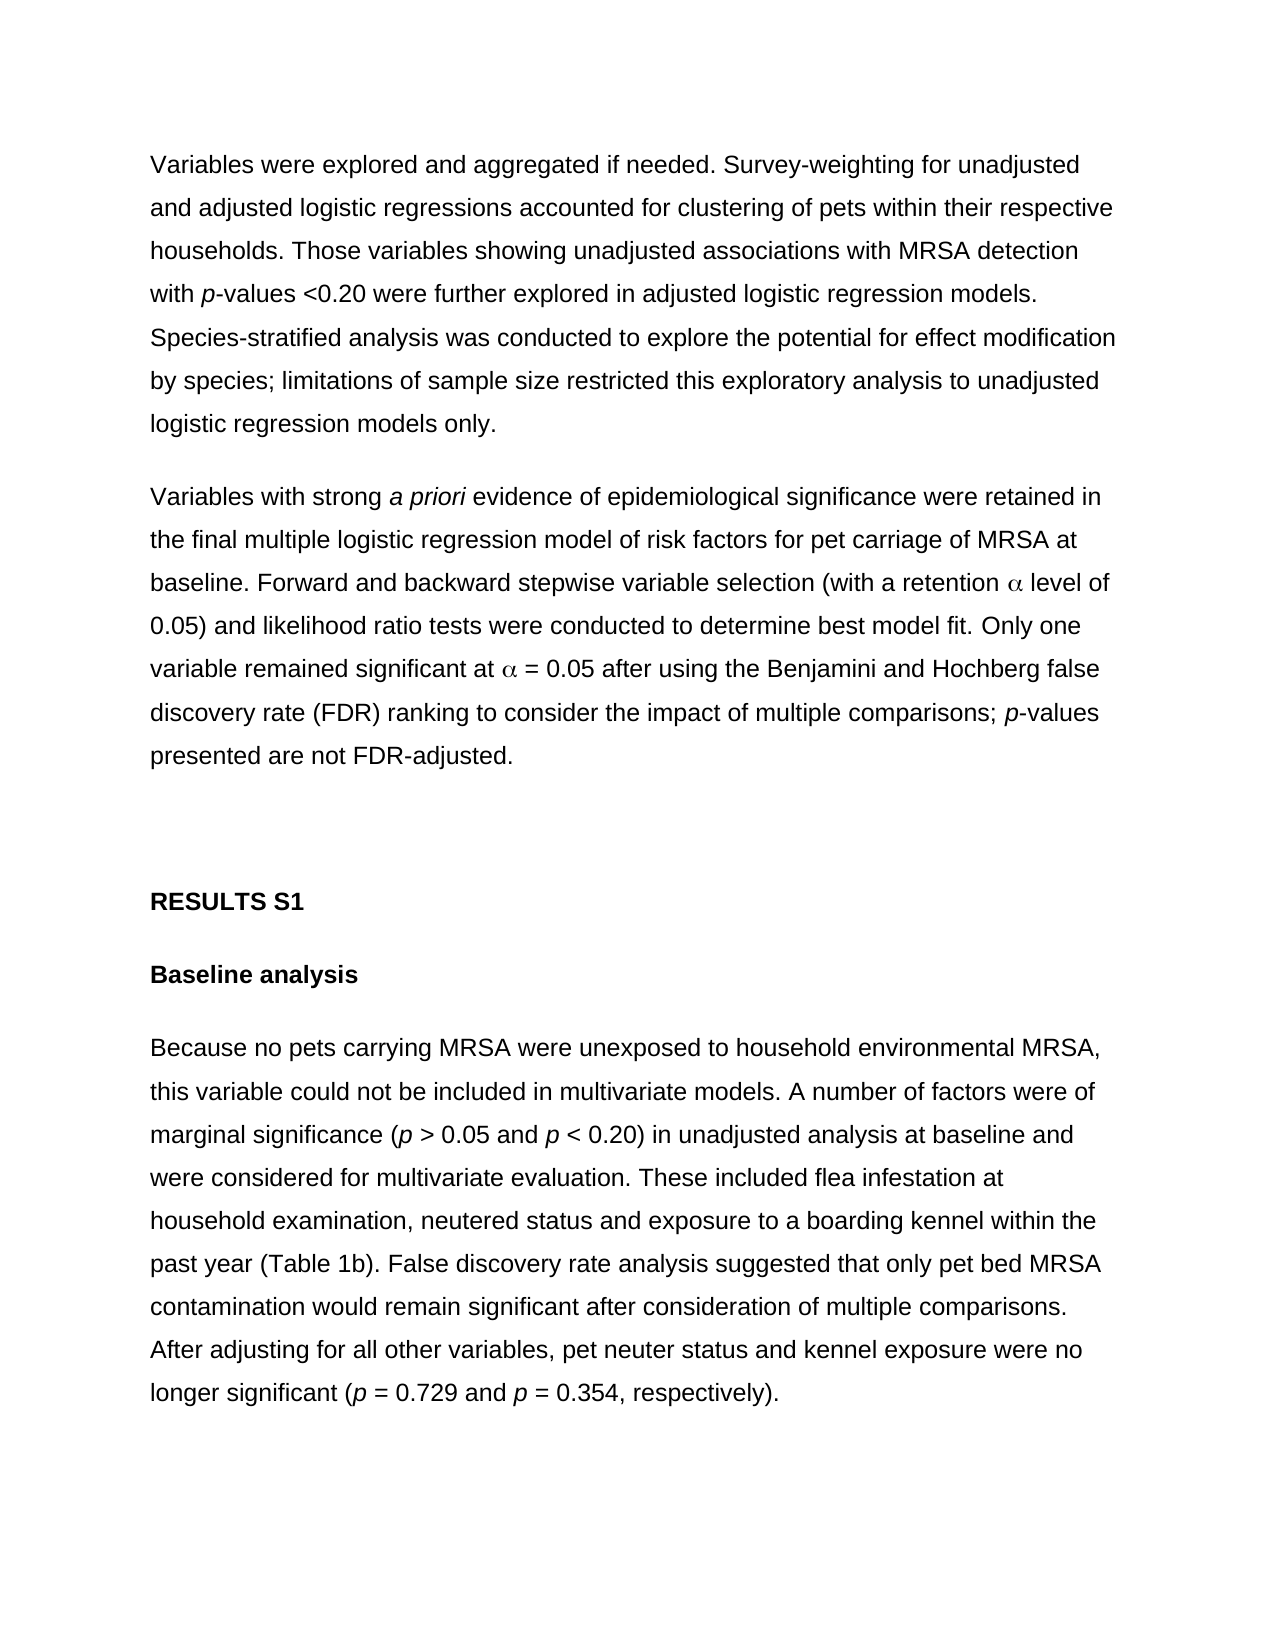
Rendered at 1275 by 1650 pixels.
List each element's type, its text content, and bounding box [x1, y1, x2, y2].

text Variables were explored and aggregated if needed. Survey-weighting for unadjusted and adjusted logistic regressions accounted for clustering of pets within their respective households. Those variables showing unadjusted associations with MRSA detection with p-values <0.20 were further explored in adjusted logistic regression models. Species-stratified analysis was conducted to explore the potential for effect modification by species; limitations of sample size restricted this exploratory analysis to unadjusted logistic regression models only. [150, 150, 1125, 437]
text RESULTS S1 [150, 887, 1125, 916]
text Variables with strong a priori evidence of epidemiological significance were retained in the final multiple logistic regression model of risk factors for pet carriage of MRSA at baseline. Forward and backward stepwise variable selection (with a retention level of 0.05) and likelihood ratio tests were conducted to determine best model fit. Only one variable remained significant at = 0.05 after using the Benjamini and Hochberg false discovery rate (FDR) ranking to consider the impact of multiple comparisons; p-values presented are not FDR-adjusted. [150, 482, 1125, 769]
text Baseline analysis [150, 960, 1125, 989]
text Because no pets carrying MRSA were unexposed to household environmental MRSA, this variable could not be included in multivariate models. A number of factors were of marginal significance (p > 0.05 and p < 0.20) in unadjusted analysis at baseline and were considered for multivariate evaluation. These included flea infestation at household examination, neutered status and exposure to a boarding kennel within the past year (Table 1b). False discovery rate analysis suggested that only pet bed MRSA contamination would remain significant after consideration of multiple comparisons. After adjusting for all other variables, pet neuter status and kennel exposure were no longer significant (p = 0.729 and p = 0.354, respectively). [150, 1033, 1125, 1407]
